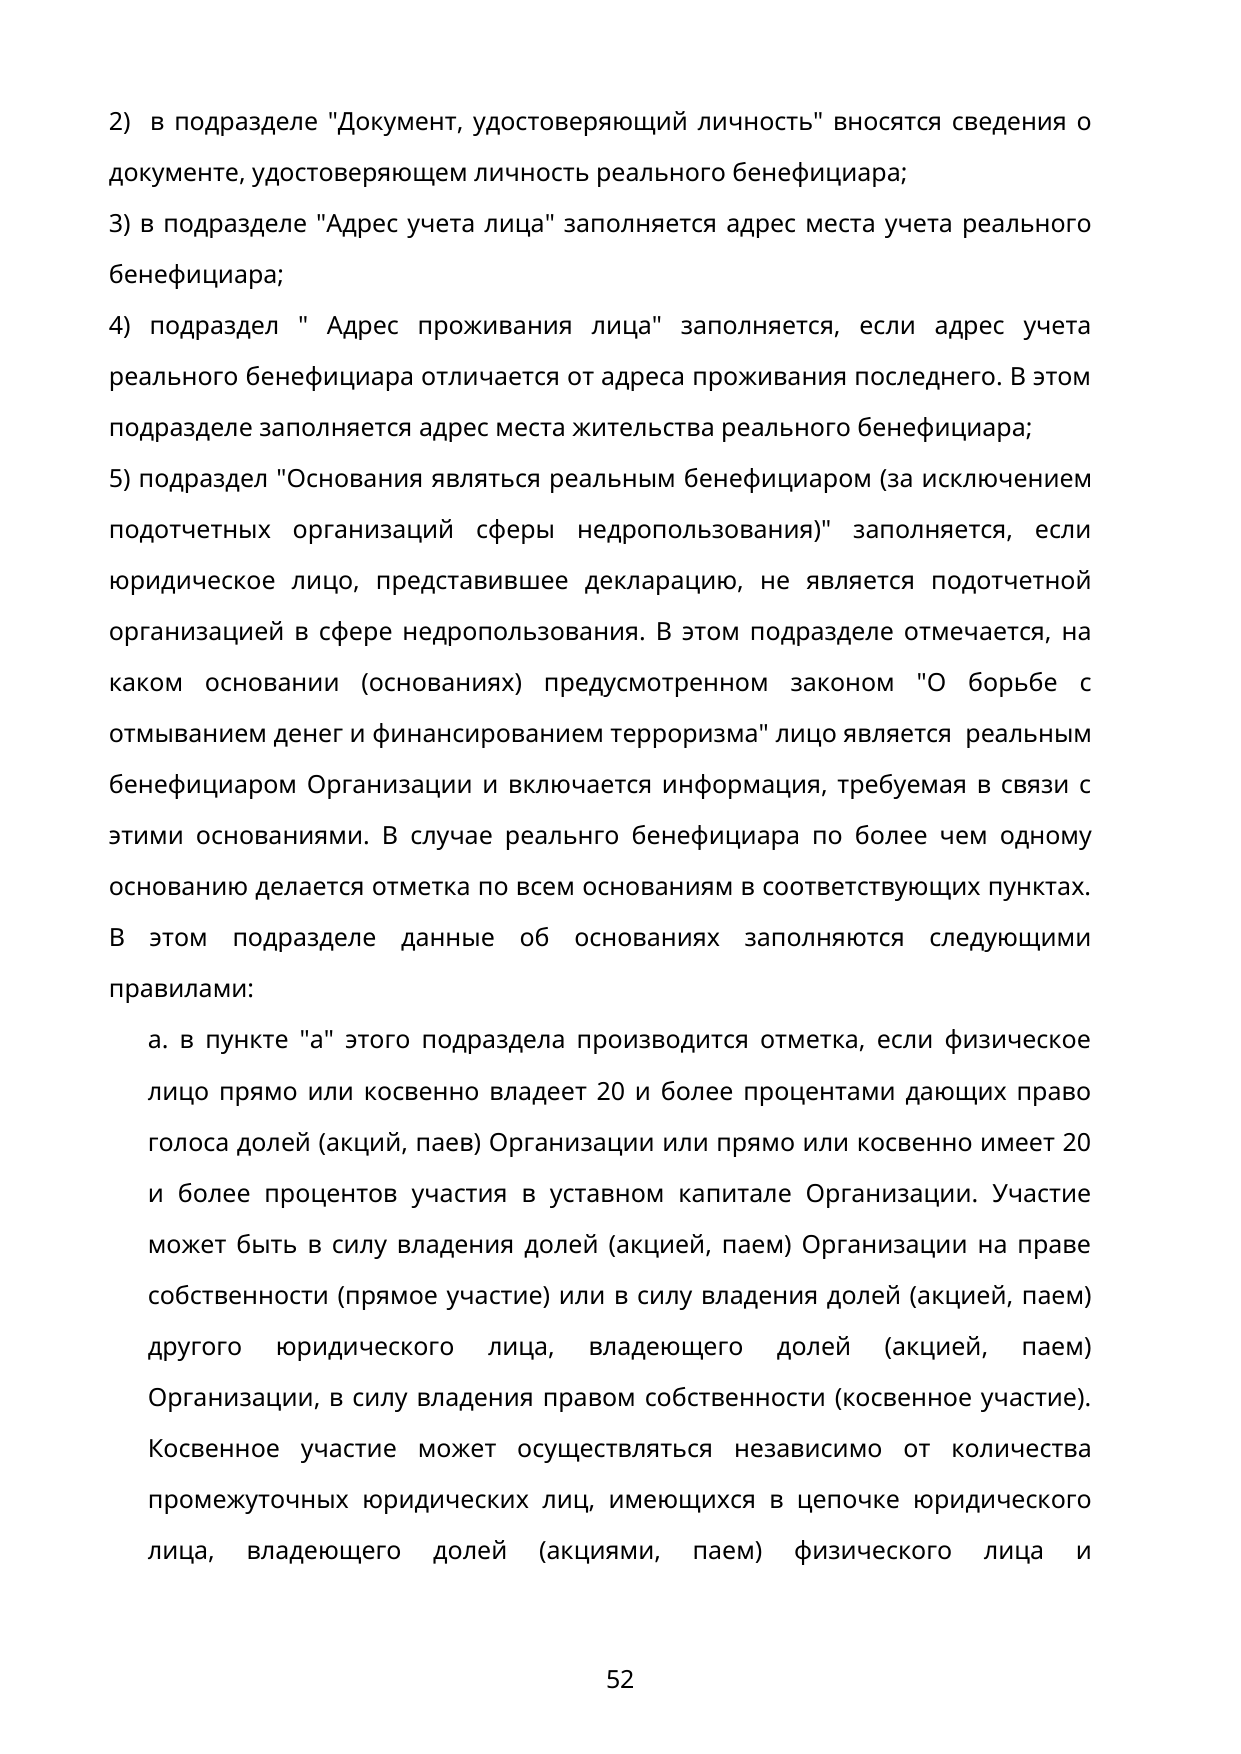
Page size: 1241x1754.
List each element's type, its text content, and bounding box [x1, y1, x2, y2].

text 2) в подразделе "Документ, удостоверяющий личность" вносятся сведения о документе, удостоверяющем личность реального бенефициара; [109, 103, 1092, 188]
text 4) подраздел " Адрес проживания лица" заполняется, если адрес учета реального бенефициара отличается от адреса проживания последнего. В этом подразделе заполняется адрес места жительства реального бенефициара; [109, 308, 1092, 444]
text 5) подраздел "Основания являться реальным бенефициаром (за исключением подотчетных организаций сферы недропользования)" заполняется, если юридическое лицо, представившее декларацию, не является подотчетной организацией в сфере недропользования. В этом подразделе отмечается, на каком основании (основаниях) предусмотренном законом "О борьбе с отмыванием денег и финансированием терроризма" лицо является реальным бенефициаром Организации и включается информация, требуемая в связи с этими основаниями. В случае реальнго бенефициара по более чем одному основанию делается отметка по всем основаниям в соответствующих пунктах. В этом подразделе данные об основаниях заполняются следующими правилами: [109, 461, 1092, 1005]
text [148, 1022, 1092, 1567]
text 3) в подразделе "Адрес учета лица" заполняется адрес места учета реального бенефициара; [109, 206, 1092, 291]
